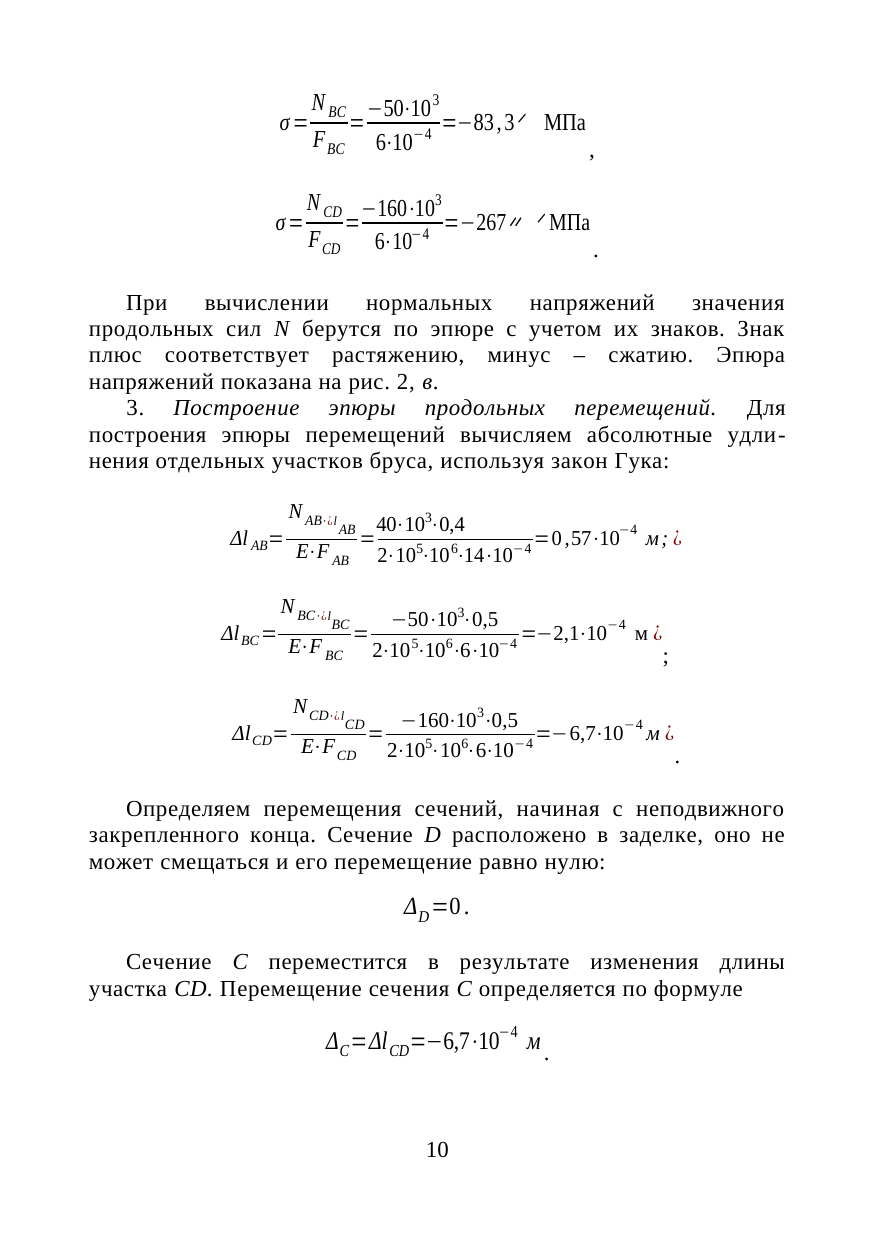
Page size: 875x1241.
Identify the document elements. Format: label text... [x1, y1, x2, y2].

text ; [89, 595, 785, 668]
text . [89, 189, 785, 262]
text Сечение С переместится в результате изменения длины участка CD. Перемещение сечения С определяется по формуле [89, 948, 785, 1001]
text Определяем перемещения сечений, начиная с неподвижного закрепленного конца. Сечение D расположено в заделке, оно не может смещаться и его перемещение равно нулю: [89, 795, 785, 874]
text . [89, 1023, 785, 1065]
text . [126, 695, 785, 769]
text , [89, 89, 785, 162]
text При вычислении нормальных напряжений значения продольных сил N берутся по эпюре с учетом их знаков. Знак плюс соответствует растяжению, минус – сжатию. Эпюра напряжений показана на рис. 2, в. [89, 289, 785, 394]
text 3. Построение эпюры продольных перемещений. Для построения эпюры перемещений вычисляем абсолютные удлинения отдельных участков бруса, используя закон Гука: [89, 394, 785, 473]
